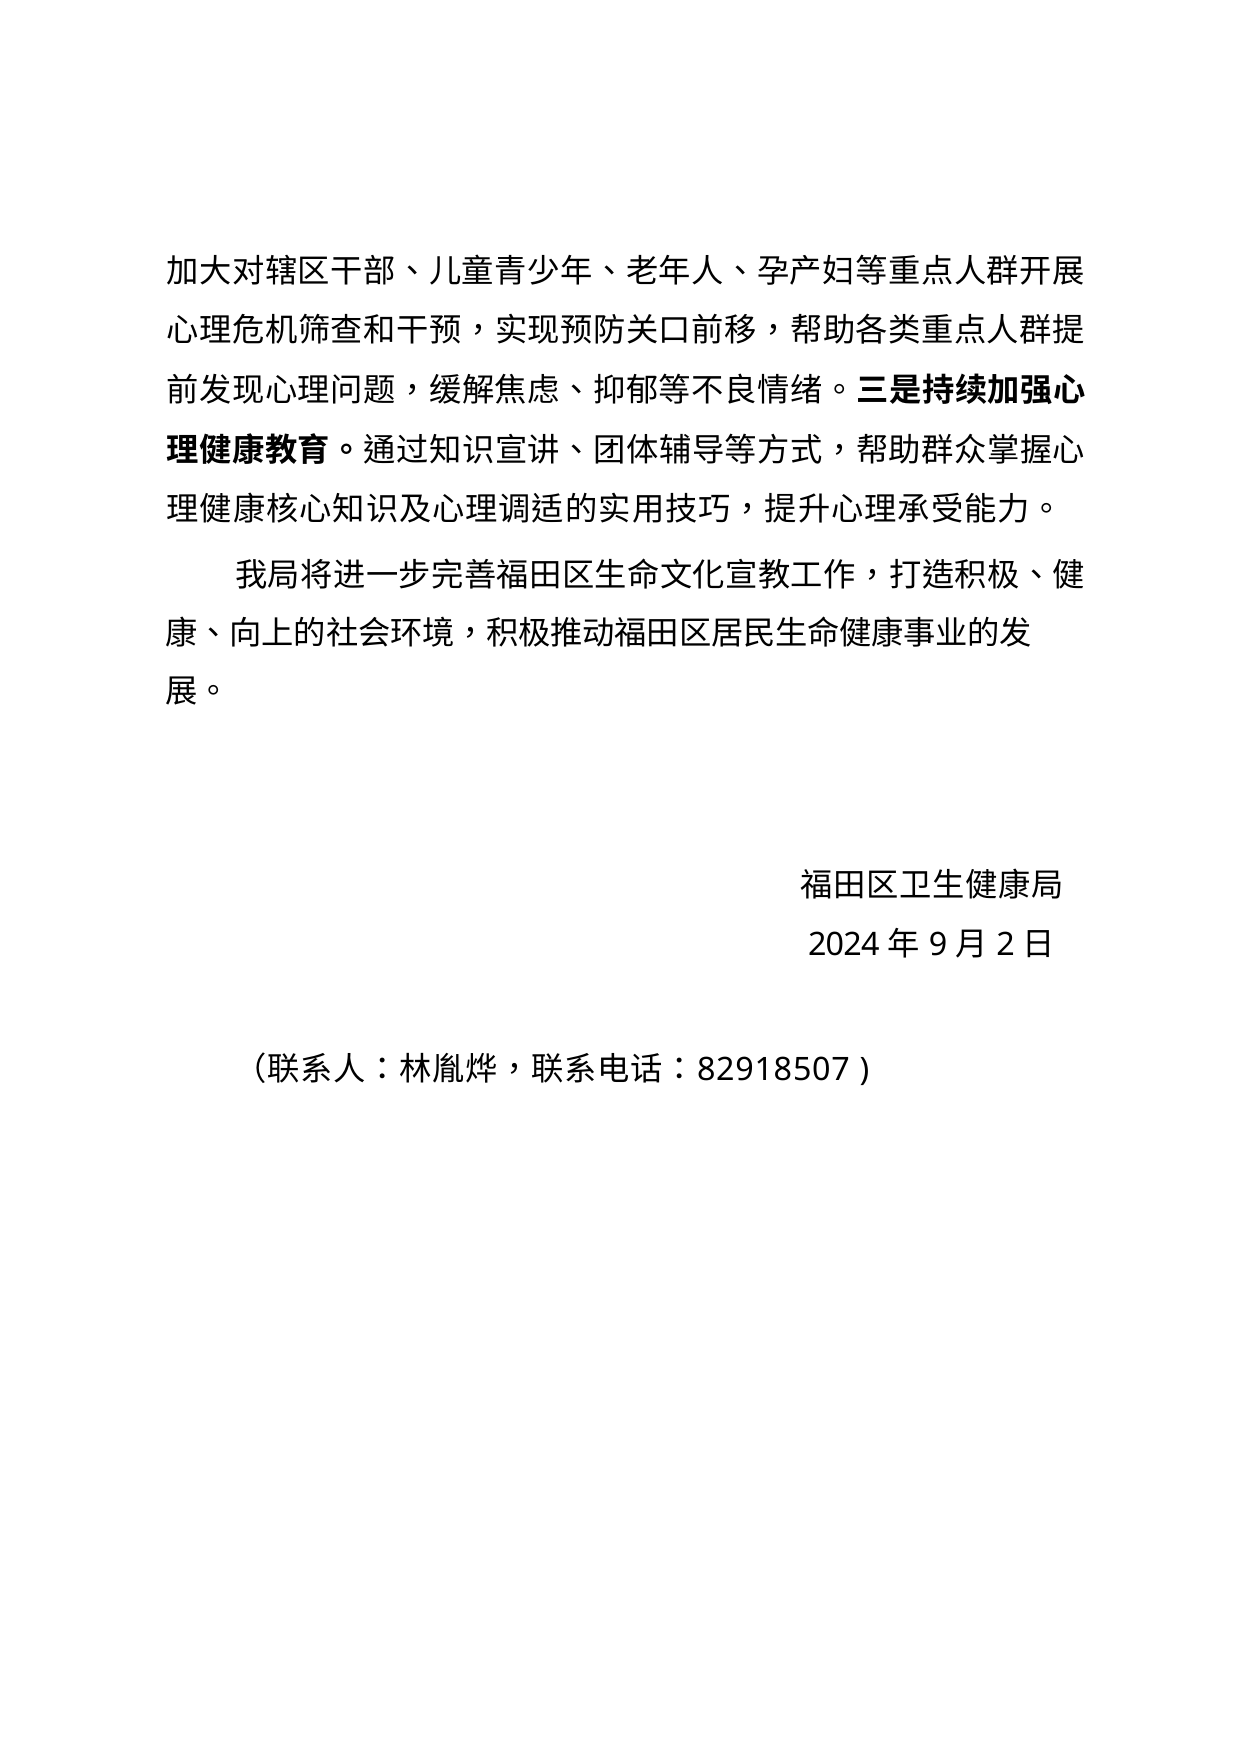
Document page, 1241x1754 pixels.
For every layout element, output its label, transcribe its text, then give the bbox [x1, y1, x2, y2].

text （联系人：林胤烨，联系电话：82918507 ) [234, 1049, 1095, 1089]
text 我局将进一步完善福田区生命文化宣教工作，打造积极、健 康、向上的社会环境，积极推动福田区居民生命健康事业的发展。 [165, 552, 1095, 712]
text 加大对辖区干部、儿童青少年、老年人、孕产妇等重点人群开展 心理危机筛查和干预，实现预防关口前移，帮助各类重点人群提 前发现心理问题，缓解焦虑、抑郁等不良情绪。三是持续加强心 理健康教育。通过知识宣讲、团体辅导等方式，帮助群众掌握心 理健康核心知识及心理调适的实用技巧，提升心理承受能力。 [166, 247, 1086, 530]
text 福田区卫生健康局 2024 年 9 月 2 日 [800, 862, 1064, 964]
